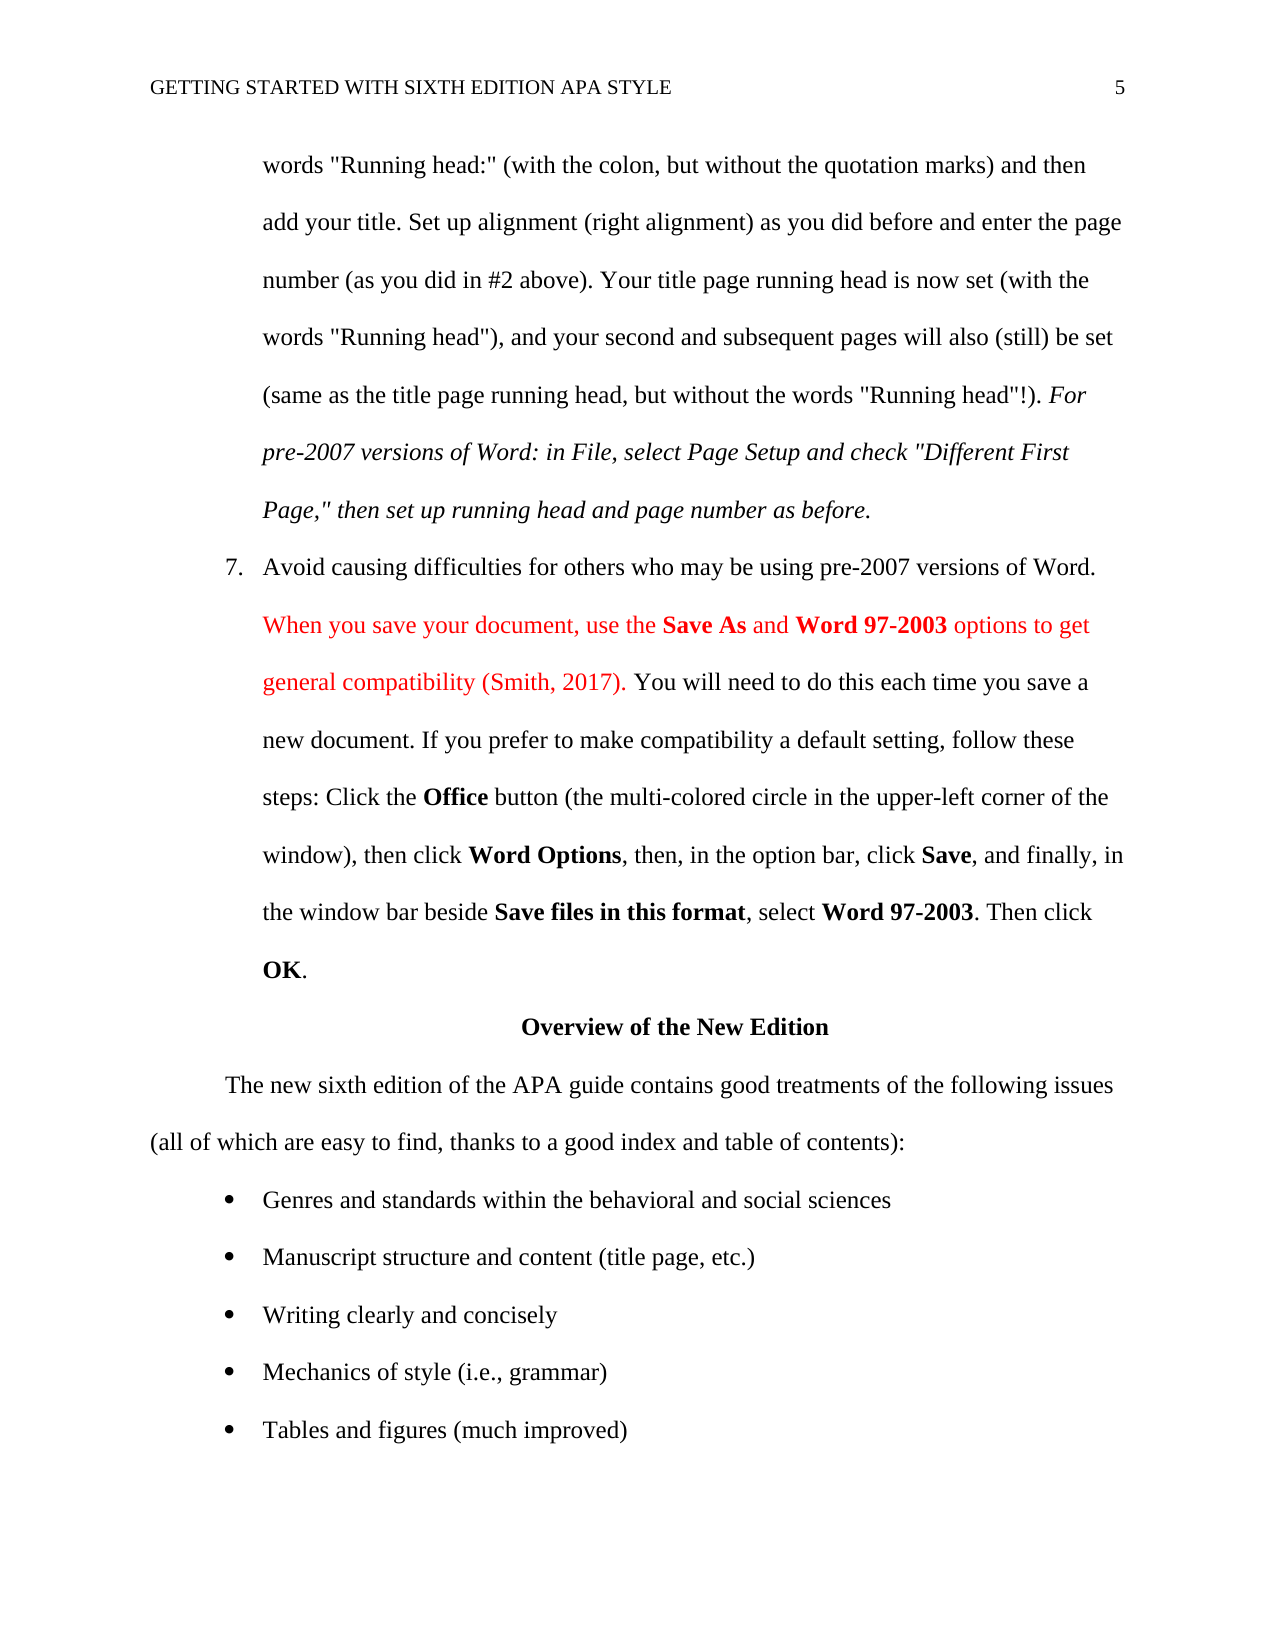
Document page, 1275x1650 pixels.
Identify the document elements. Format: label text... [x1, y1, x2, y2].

text The new sixth edition of the APA guide contains good treatments of the following issues (all of which are easy to find, thanks to a good index and table of contents): [150, 1070, 1125, 1156]
text Overview of the New Edition [150, 1012, 1125, 1041]
list Tables and figures (much improved) [225, 1415, 1125, 1444]
list Writing clearly and concisely [225, 1300, 1125, 1329]
list Manuscript structure and content (title page, etc.) [225, 1242, 1125, 1271]
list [225, 150, 1125, 524]
list Mechanics of style (i.e., grammar) [225, 1357, 1125, 1386]
list Avoid causing difficulties for others who may be using pre-2007 versions of Word. When you save your document, use the Save As and Word 97-2003 options to get general compatibility (Smith, 2017). You will need to do this each time you save a new document. If you prefer to make compatibility a default setting, follow these steps: Click the Office button (the multi-colored circle in the upper-left corner of the window), then click Word Options, then, in the option bar, click Save, and finally, in the window bar beside Save files in this format, select Word 97-2003. Then click OK. [225, 552, 1125, 984]
list Genres and standards within the behavioral and social sciences [225, 1185, 1125, 1214]
